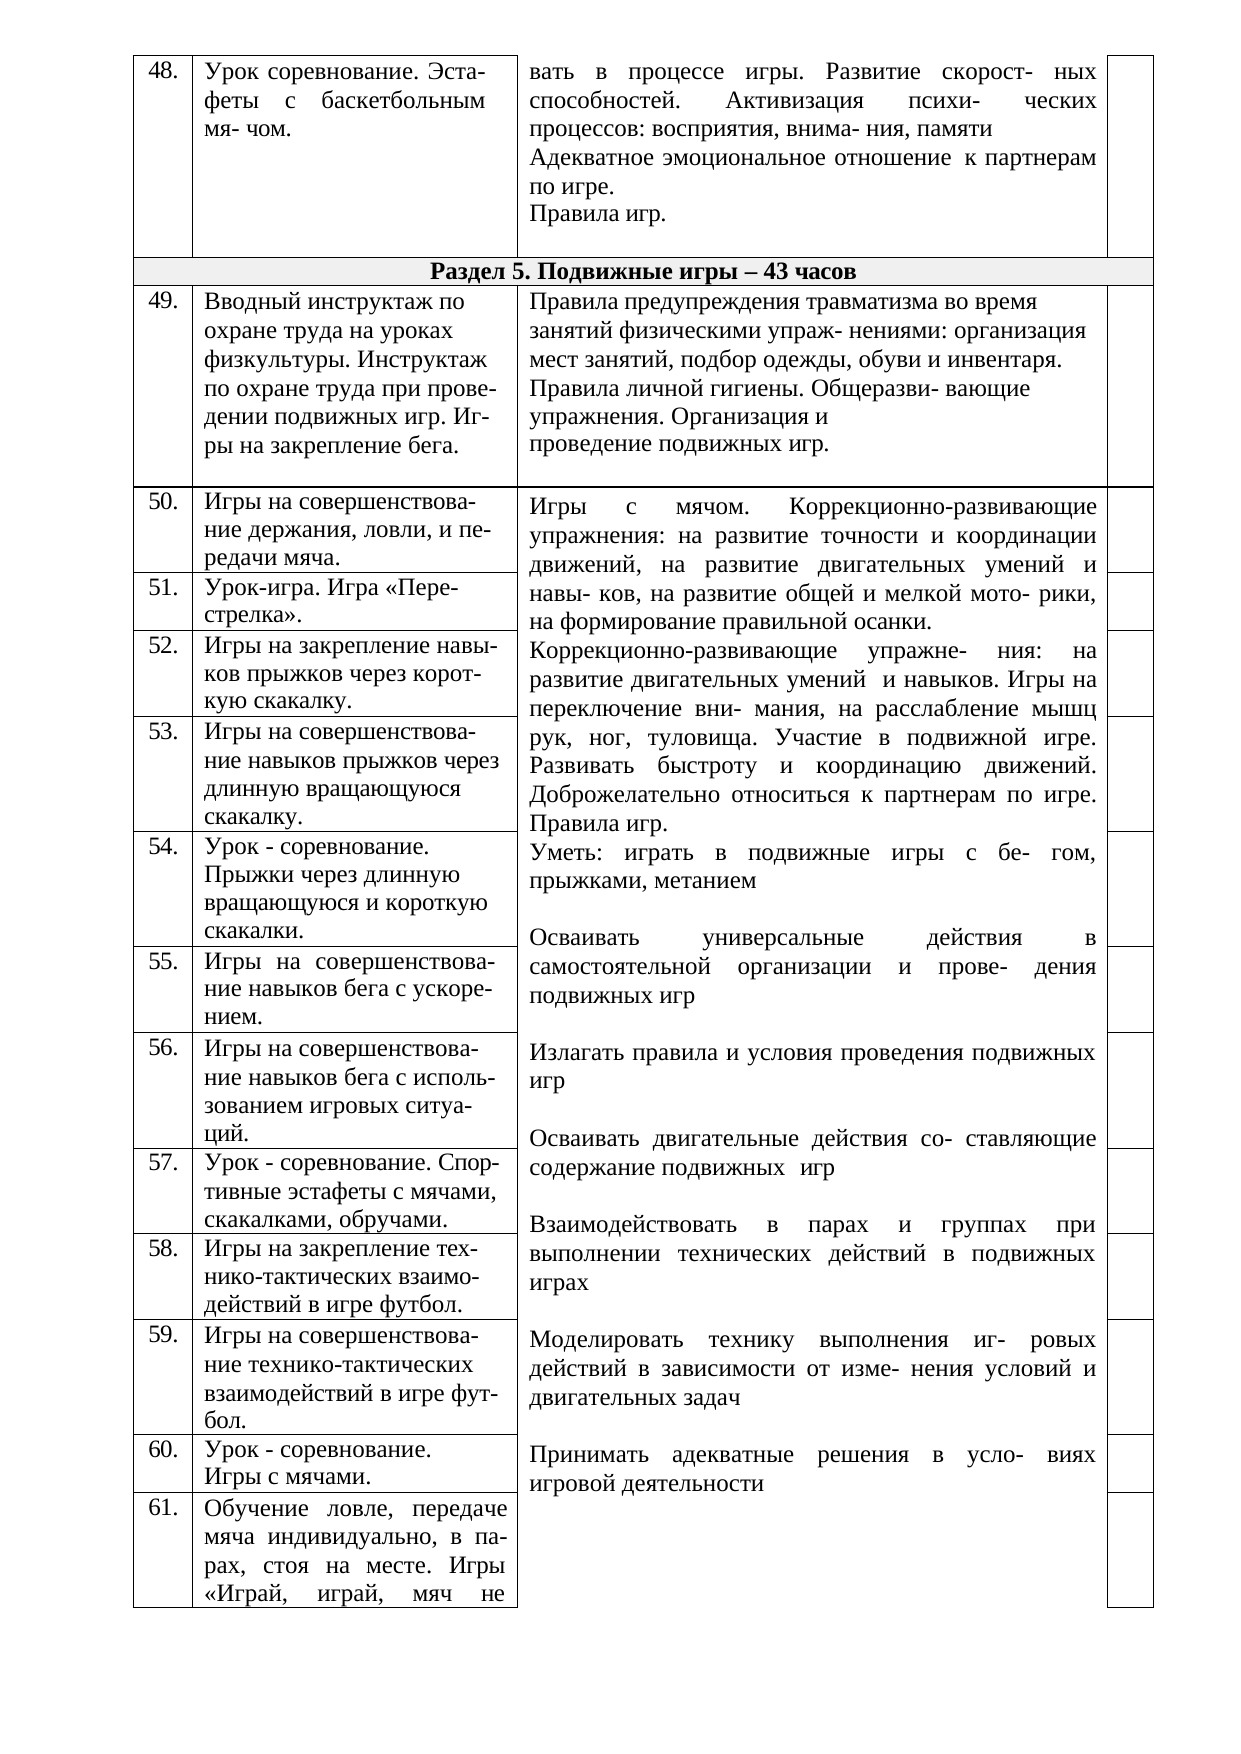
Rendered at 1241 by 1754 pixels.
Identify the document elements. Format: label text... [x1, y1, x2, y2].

table_cell 61. [134, 1493, 192, 1607]
table_cell Вводный инструктаж по охране труда на уроках физкультуры. Инструктаж по охране труда при прове- дении подвижных игр. Иг- ры на закрепление бега. [193, 286, 517, 486]
table_cell [1108, 1435, 1153, 1492]
table_header [1108, 56, 1153, 257]
table_cell Урок - соревнование. Игры с мячами. [193, 1435, 517, 1492]
table_cell 60. [134, 1435, 192, 1492]
table_cell Игры на совершенствова- ние навыков прыжков через длинную вращающуюся скакалку. [193, 717, 517, 831]
table_cell Игры на совершенствова- ние технико-тактических взаимодействий в игре фут- бол. [193, 1320, 517, 1434]
table_cell 54. [134, 832, 192, 946]
table_cell [1108, 1234, 1153, 1319]
table_cell Игры на совершенствова- ние держания, ловли, и пе- редачи мяча. [193, 488, 517, 572]
table_cell 56. [134, 1033, 192, 1147]
table_cell [1108, 631, 1153, 716]
table_cell [1108, 286, 1153, 486]
table_cell Игры с мячом. Коррекционно-развивающие упражнения: на развитие точности и координации движений, на развитие двигательных умений и навы- ков, на развитие общей и мелкой мото- рики, на формирование правильной осанки. Коррекционно-развивающие упражне- ния: на развитие двигательных умений и навыков. Игры на переключение вни- мания, на расслабление мышц рук, ног, туловища. Участие в подвижной игре. Развивать быстроту и координацию движений. Доброжелательно относиться к партнерам по игре. Правила игр. Уметь: играть в подвижные игры с бе- гом, прыжками, метанием Осваивать универсальные действия в самостоятельной организации и прове- дения подвижных игр Излагать правила и условия проведения подвижных игр Осваивать двигательные действия со- ставляющие содержание подвижных игр Взаимодействовать в парах и группах при выполнении технических действий в подвижных играх Моделировать технику выполнения иг- ровых действий в зависимости от изме- нения условий и двигательных задач Принимать адекватные решения в усло- виях игровой деятельности [518, 488, 1107, 1607]
table_cell [1108, 573, 1153, 630]
table_cell [1108, 1149, 1153, 1233]
table_cell [1108, 1033, 1153, 1147]
table_cell Игры на закрепление тех- нико-тактических взаимо- действий в игре футбол. [193, 1234, 517, 1319]
table_header Урок соревнование. Эста- феты с баскетбольным мя- чом. [193, 56, 517, 257]
table_cell [1108, 1320, 1153, 1434]
table_cell 57. [134, 1149, 192, 1233]
table_cell [1108, 488, 1153, 572]
table_cell 53. [134, 717, 192, 831]
table_cell Игры на совершенствова- ние навыков бега с ускоре- нием. [193, 947, 517, 1032]
table_cell [1108, 947, 1153, 1032]
table_cell Обучение ловле, передаче мяча индивидуально, в па- рах, стоя на месте. Игры «Играй, играй, мяч не [193, 1493, 517, 1607]
table_cell Правила предупреждения травматизма во время занятий физическими упраж- нениями: организация мест занятий, подбор одежды, обуви и инвентаря. Правила личной гигиены. Общеразви- вающие упражнения. Организация и проведение подвижных игр. [518, 286, 1107, 486]
table_cell [1108, 1493, 1153, 1607]
table_header 48. [134, 56, 192, 257]
table_cell [1108, 832, 1153, 946]
table_header вать в процессе игры. Развитие скорост- ных способностей. Активизация психи- ческих процессов: восприятия, внима- ния, памяти Адекватное эмоциональное отношение к партнерам по игре. Правила игр. [518, 55, 1107, 257]
table_cell 49. [134, 286, 192, 486]
table_cell Урок - соревнование. Спор- тивные эстафеты с мячами, скакалками, обручами. [193, 1149, 517, 1233]
table_cell 52. [134, 631, 192, 716]
table_cell [1108, 717, 1153, 831]
table_cell 55. [134, 947, 192, 1032]
table_cell Раздел 5. Подвижные игры – 43 часов [134, 258, 1153, 285]
table_cell 58. [134, 1234, 192, 1319]
table_cell Игры на совершенствова- ние навыков бега с исполь- зованием игровых ситуа- ций. [193, 1033, 517, 1147]
table_cell 59. [134, 1320, 192, 1434]
table_cell Игры на закрепление навы- ков прыжков через корот- кую скакалку. [193, 631, 517, 716]
table_cell 50. [134, 488, 192, 572]
table_cell Урок-игра. Игра «Пере- стрелка». [193, 573, 517, 630]
table_cell 51. [134, 573, 192, 630]
table_cell Урок - соревнование. Прыжки через длинную вращающуюся и короткую скакалки. [193, 832, 517, 946]
